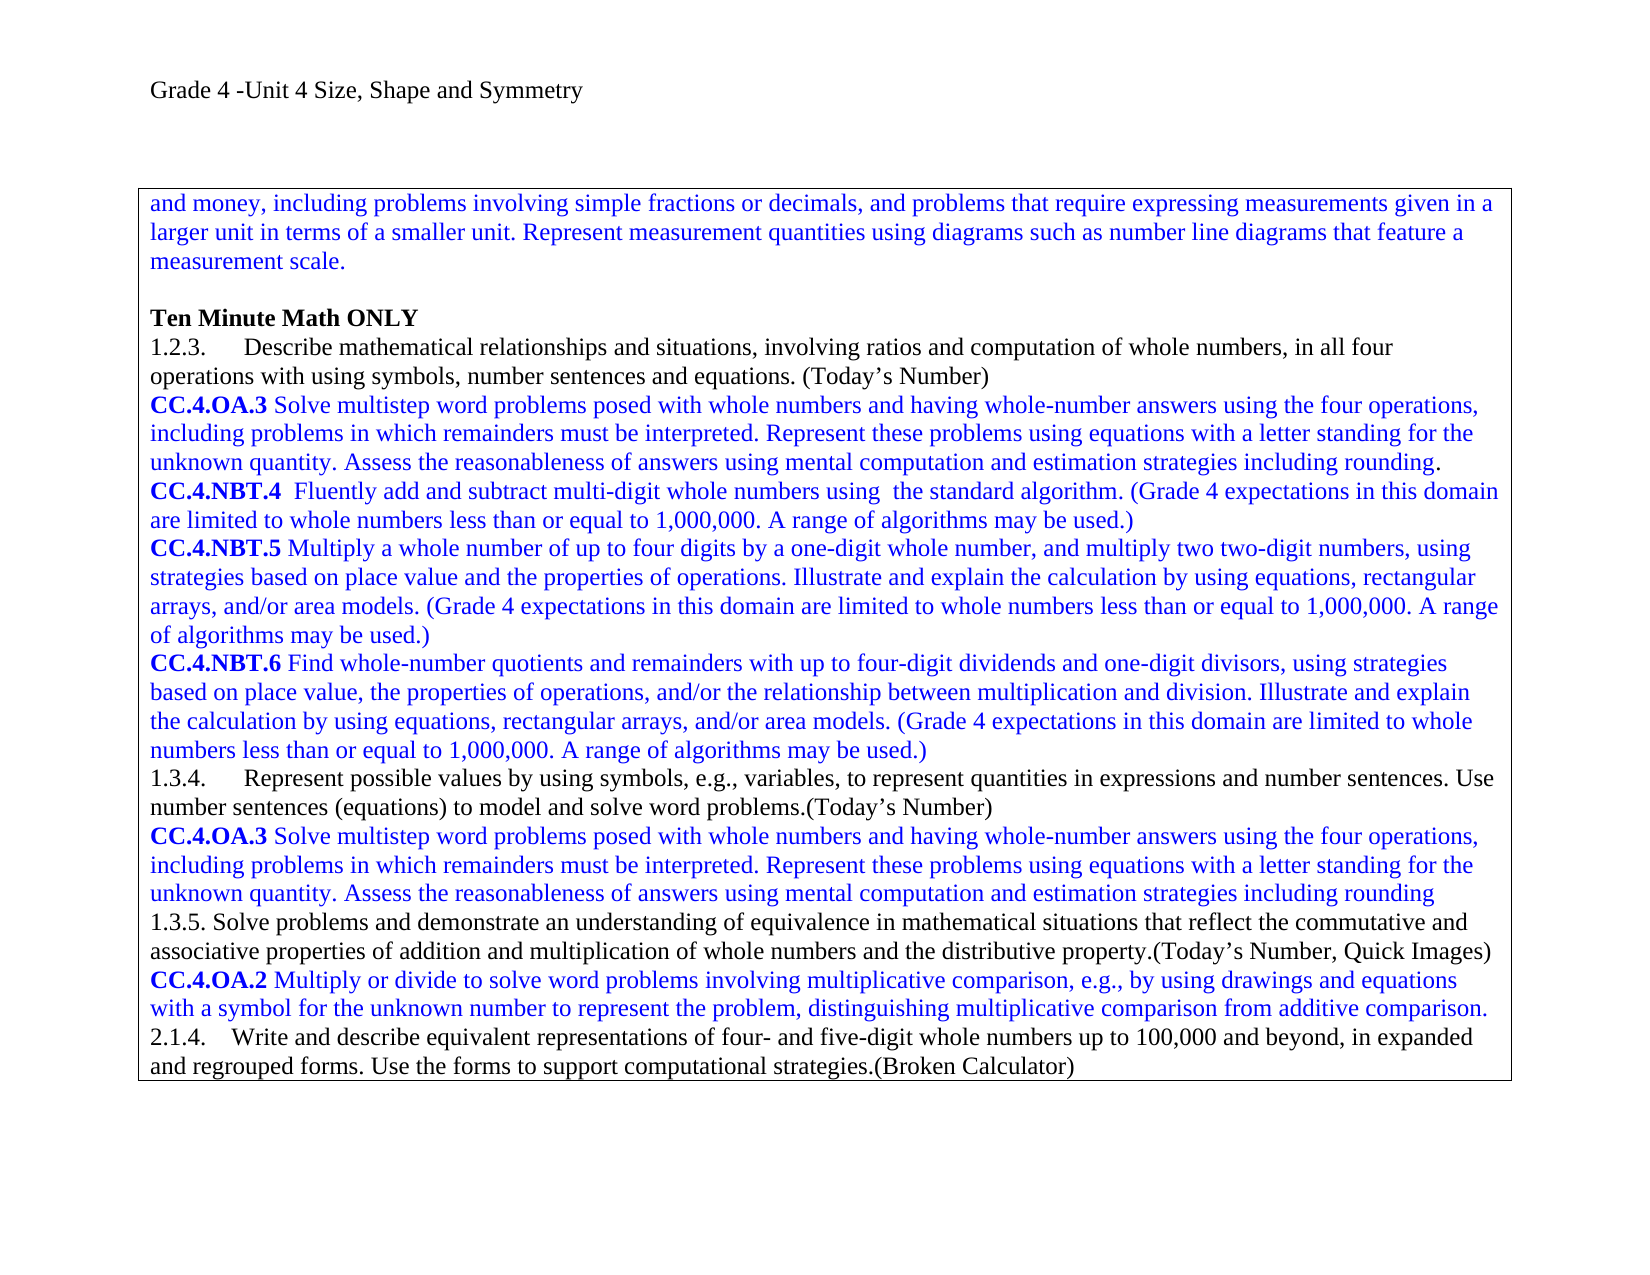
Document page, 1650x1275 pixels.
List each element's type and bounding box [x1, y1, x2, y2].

table_header [139, 189, 1511, 1080]
